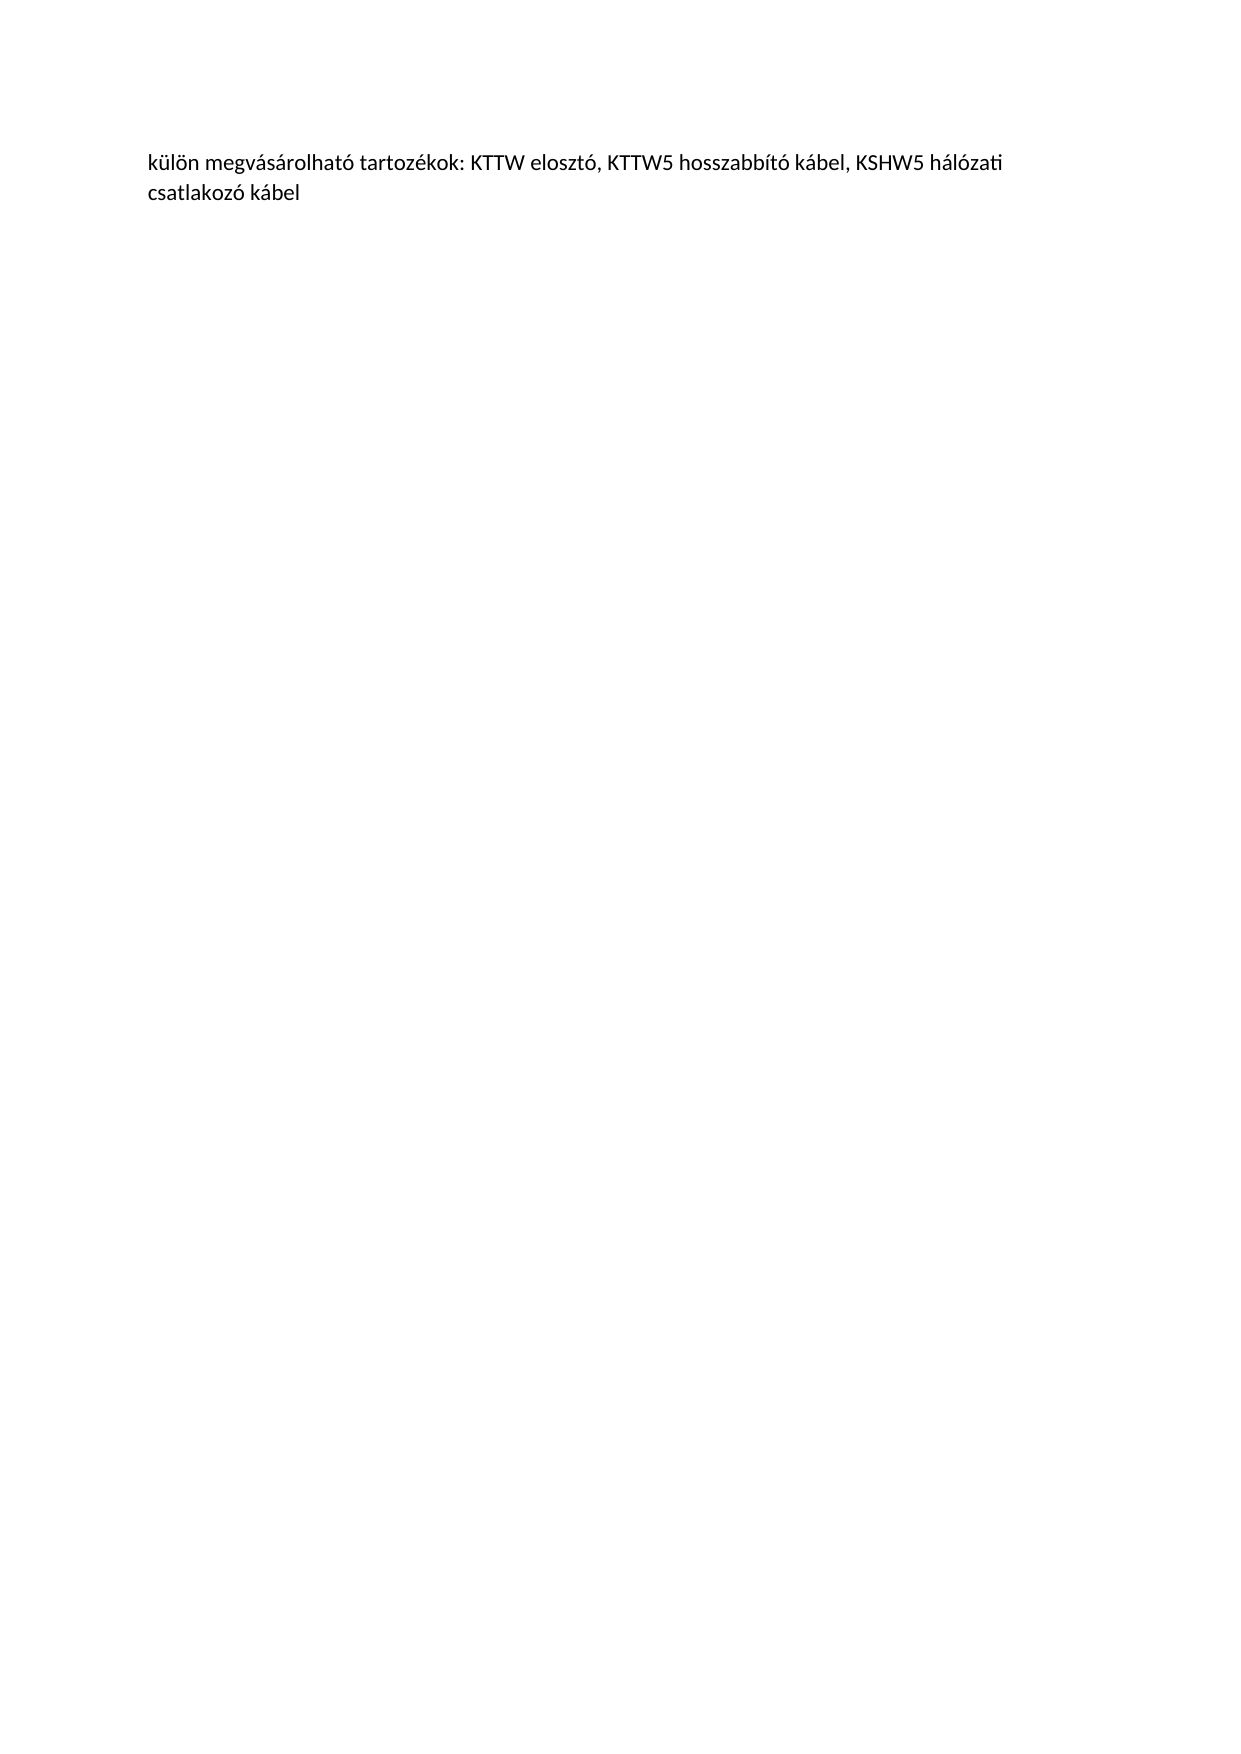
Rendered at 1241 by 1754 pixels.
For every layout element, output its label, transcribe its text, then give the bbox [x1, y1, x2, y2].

text külön megvásárolható tartozékok: KTTW elosztó, KTTW5 hosszabbító kábel, KSHW5 hálózati csatlakozó kábel [148, 148, 1093, 206]
